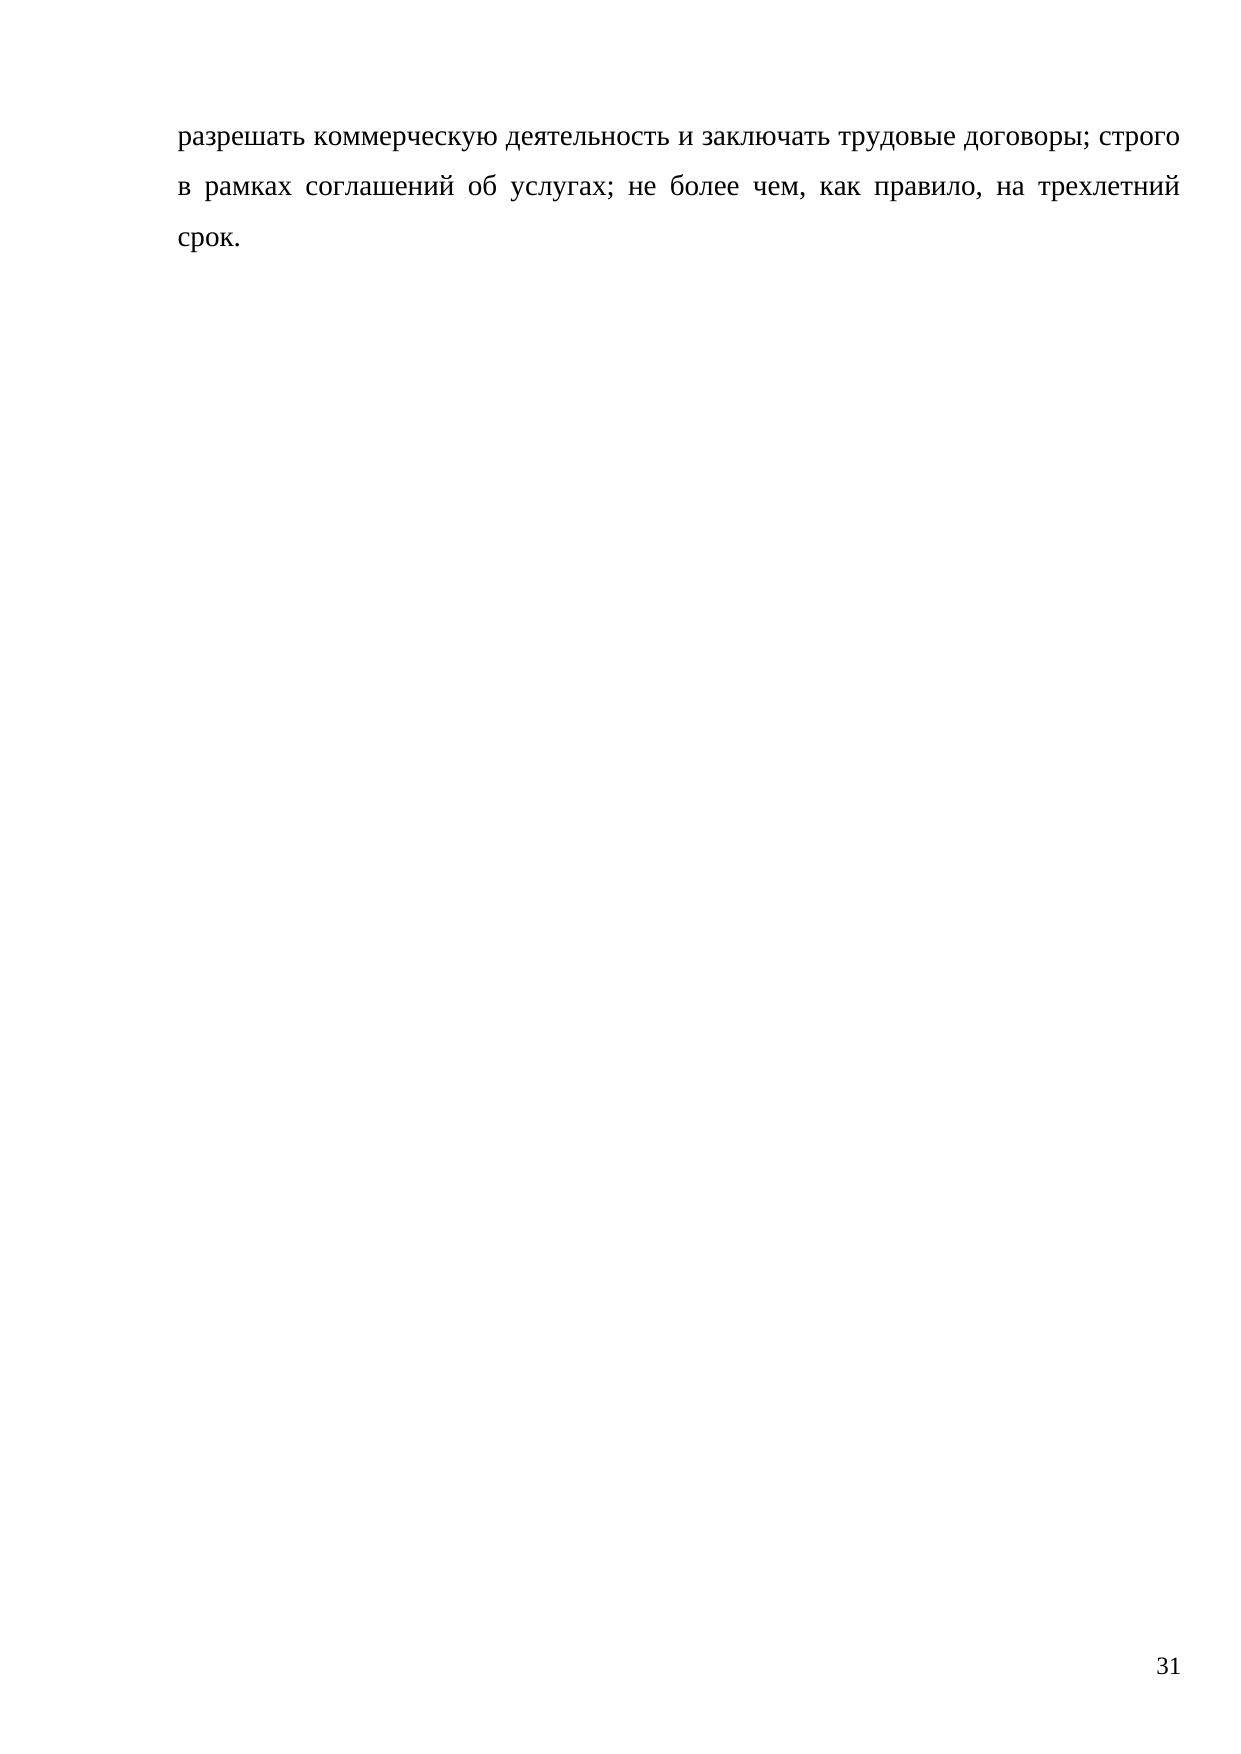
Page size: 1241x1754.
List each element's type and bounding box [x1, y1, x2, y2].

text [177, 118, 1181, 252]
